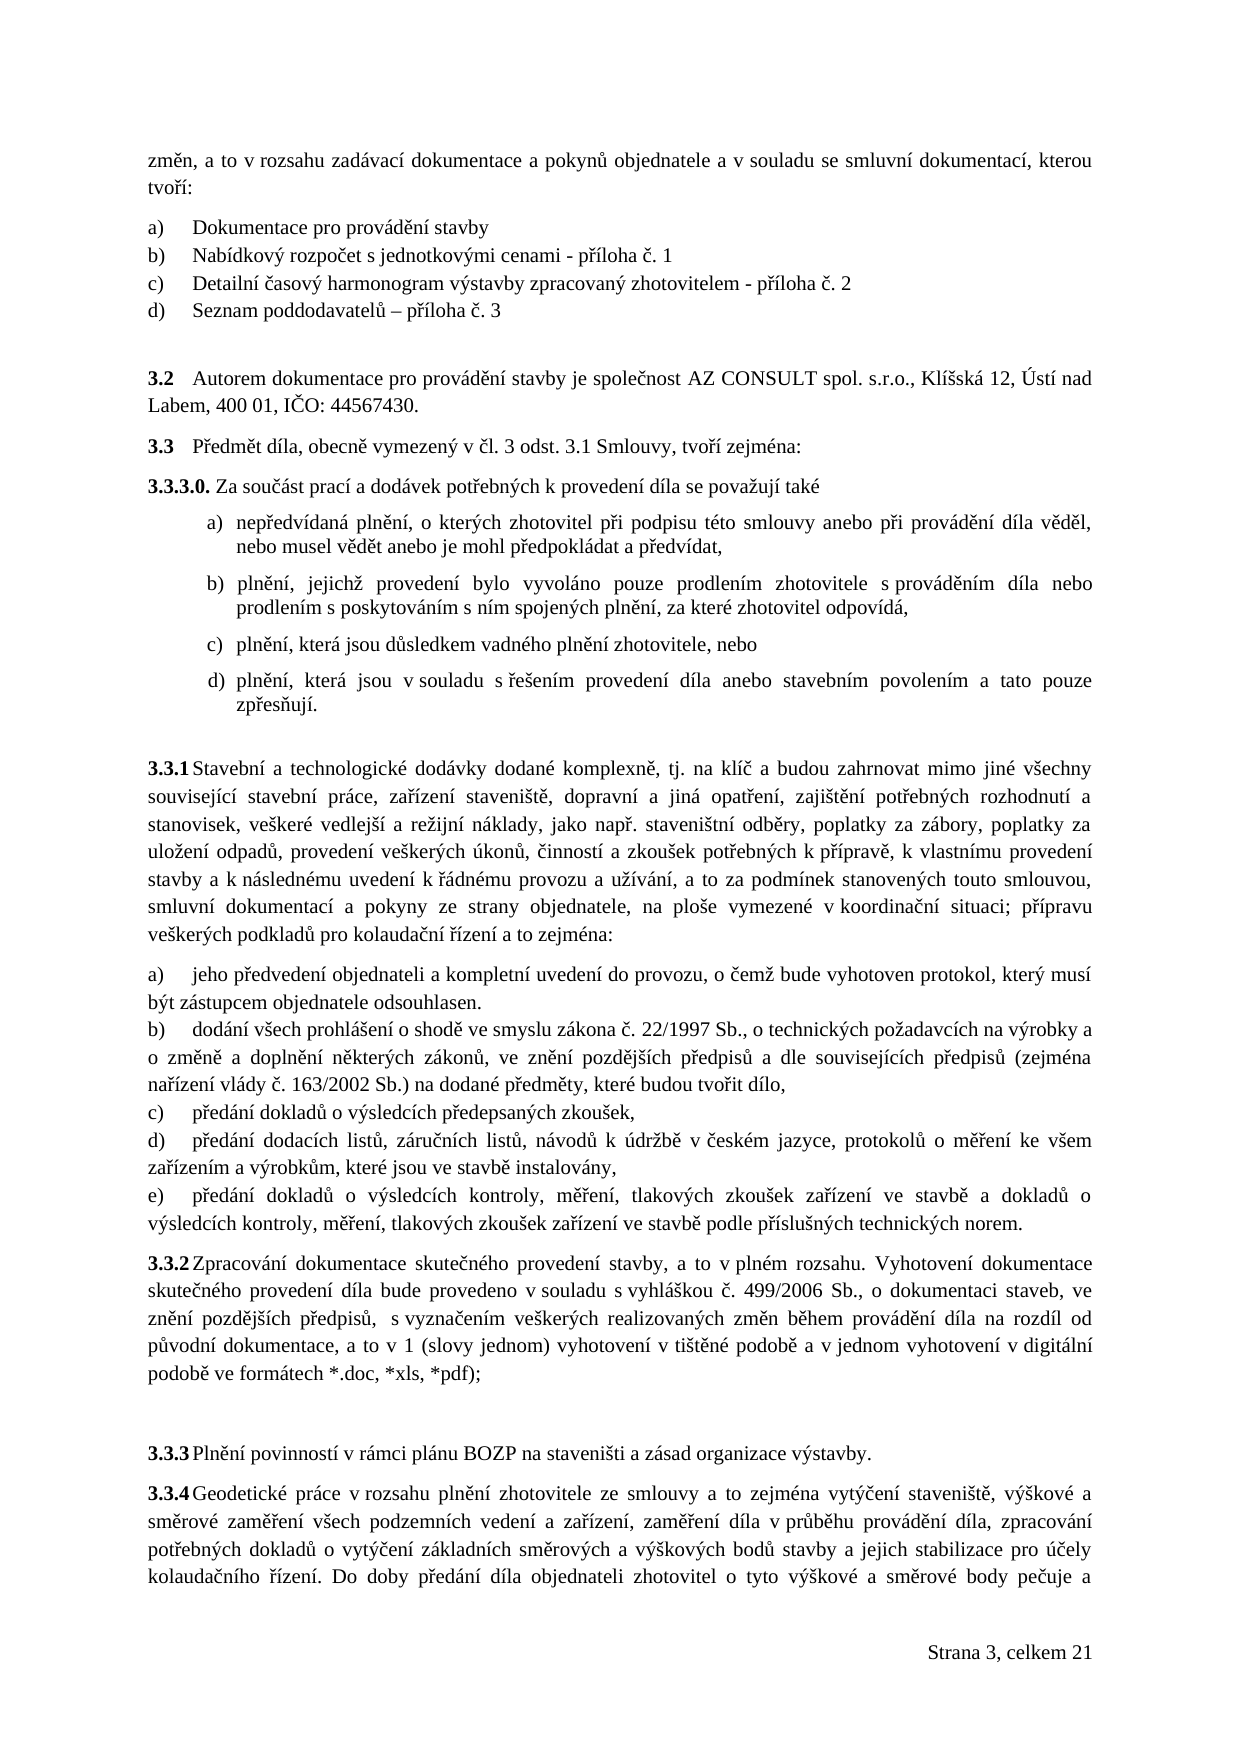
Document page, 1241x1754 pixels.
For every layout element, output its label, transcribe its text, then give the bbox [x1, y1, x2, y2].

text 3.3.2 Zpracování dokumentace skutečného provedení stavby, a to v plném rozsahu. Vyhotovení dokumentace skutečného provedení díla bude provedeno v souladu s vyhláškou č. 499/2006 Sb., o dokumentaci staveb, ve znění pozdějších předpisů, s vyznačením veškerých realizovaných změn během provádění díla na rozdíl od původní dokumentace, a to v 1 (slovy jednom) vyhotovení v tištěné podobě a v jednom vyhotovení v digitální podobě ve formátech *.doc, *xls, *pdf); [148, 1251, 1093, 1385]
text a) Dokumentace pro provádění stavby [148, 215, 1093, 239]
text c) plnění, která jsou důsledkem vadného plnění zhotovitele, nebo [207, 631, 1093, 656]
text d) Seznam poddodavatelů – příloha č. 3 [148, 298, 1093, 322]
text d) plnění, která jsou v souladu s řešením provedení díla anebo stavebním povolením a tato pouze zpřesňují. [192, 668, 1093, 716]
text 3.2 Autorem dokumentace pro provádění stavby je společnost AZ CONSULT spol. s.r.o., Klíšská 12, Ústí nad Labem, 400 01, IČO: 44567430. [148, 366, 1093, 417]
text 3.3.3.0. Za součást prací a dodávek potřebných k provedení díla se považují také [148, 474, 1093, 498]
text b) plnění, jejichž provedení bylo vyvoláno pouze prodlením zhotovitele s prováděním díla nebo prodlením s poskytováním s ním spojených plnění, za které zhotovitel odpovídá, [207, 571, 1093, 619]
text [148, 148, 1093, 199]
text b) Nabídkový rozpočet s jednotkovými cenami - příloha č. 1 [148, 243, 1093, 267]
text c) Detailní časový harmonogram výstavby zpracovaný zhotovitelem - příloha č. 2 [148, 271, 1093, 294]
text c) předání dokladů o výsledcích předepsaných zkoušek, [148, 1100, 1093, 1124]
text b) dodání všech prohlášení o shodě ve smyslu zákona č. 22/1997 Sb., o technických požadavcích na výrobky a o změně a doplnění některých zákonů, ve znění pozdějších předpisů a dle souvisejících předpisů (zejména nařízení vlády č. 163/2002 Sb.) na dodané předměty, které budou tvořit dílo, [148, 1017, 1093, 1096]
text 3.3 Předmět díla, obecně vymezený v čl. 3 odst. 3.1 Smlouvy, tvoří zejména: [148, 433, 1093, 458]
text d) předání dodacích listů, záručních listů, návodů k údržbě v českém jazyce, protokolů o měření ke všem zařízením a výrobkům, které jsou ve stavbě instalovány, [148, 1128, 1093, 1179]
text a) nepředvídaná plnění, o kterých zhotovitel při podpisu této smlouvy anebo při provádění díla věděl, nebo musel vědět anebo je mohl předpokládat a předvídat, [207, 510, 1093, 558]
text e) předání dokladů o výsledcích kontroly, měření, tlakových zkoušek zařízení ve stavbě a dokladů o výsledcích kontroly, měření, tlakových zkoušek zařízení ve stavbě podle příslušných technických norem. [148, 1183, 1093, 1234]
text 3.3.1 Stavební a technologické dodávky dodané komplexně, tj. na klíč a budou zahrnovat mimo jiné všechny související stavební práce, zařízení staveniště, dopravní a jiná opatření, zajištění potřebných rozhodnutí a stanovisek, veškeré vedlejší a režijní náklady, jako např. staveništní odběry, poplatky za zábory, poplatky za uložení odpadů, provedení veškerých úkonů, činností a zkoušek potřebných k přípravě, k vlastnímu provedení stavby a k následnému uvedení k řádnému provozu a užívání, a to za podmínek stanovených touto smlouvou, smluvní dokumentací a pokyny ze strany objednatele, na ploše vymezené v koordinační situaci; přípravu veškerých podkladů pro kolaudační řízení a to zejména: [148, 756, 1093, 946]
text 3.3.3 Plnění povinností v rámci plánu BOZP na staveništi a zásad organizace výstavby. [148, 1441, 1093, 1465]
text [148, 1481, 1093, 1588]
text a) jeho předvedení objednateli a kompletní uvedení do provozu, o čemž bude vyhotoven protokol, který musí být zástupcem objednatele odsouhlasen. [148, 962, 1093, 1014]
